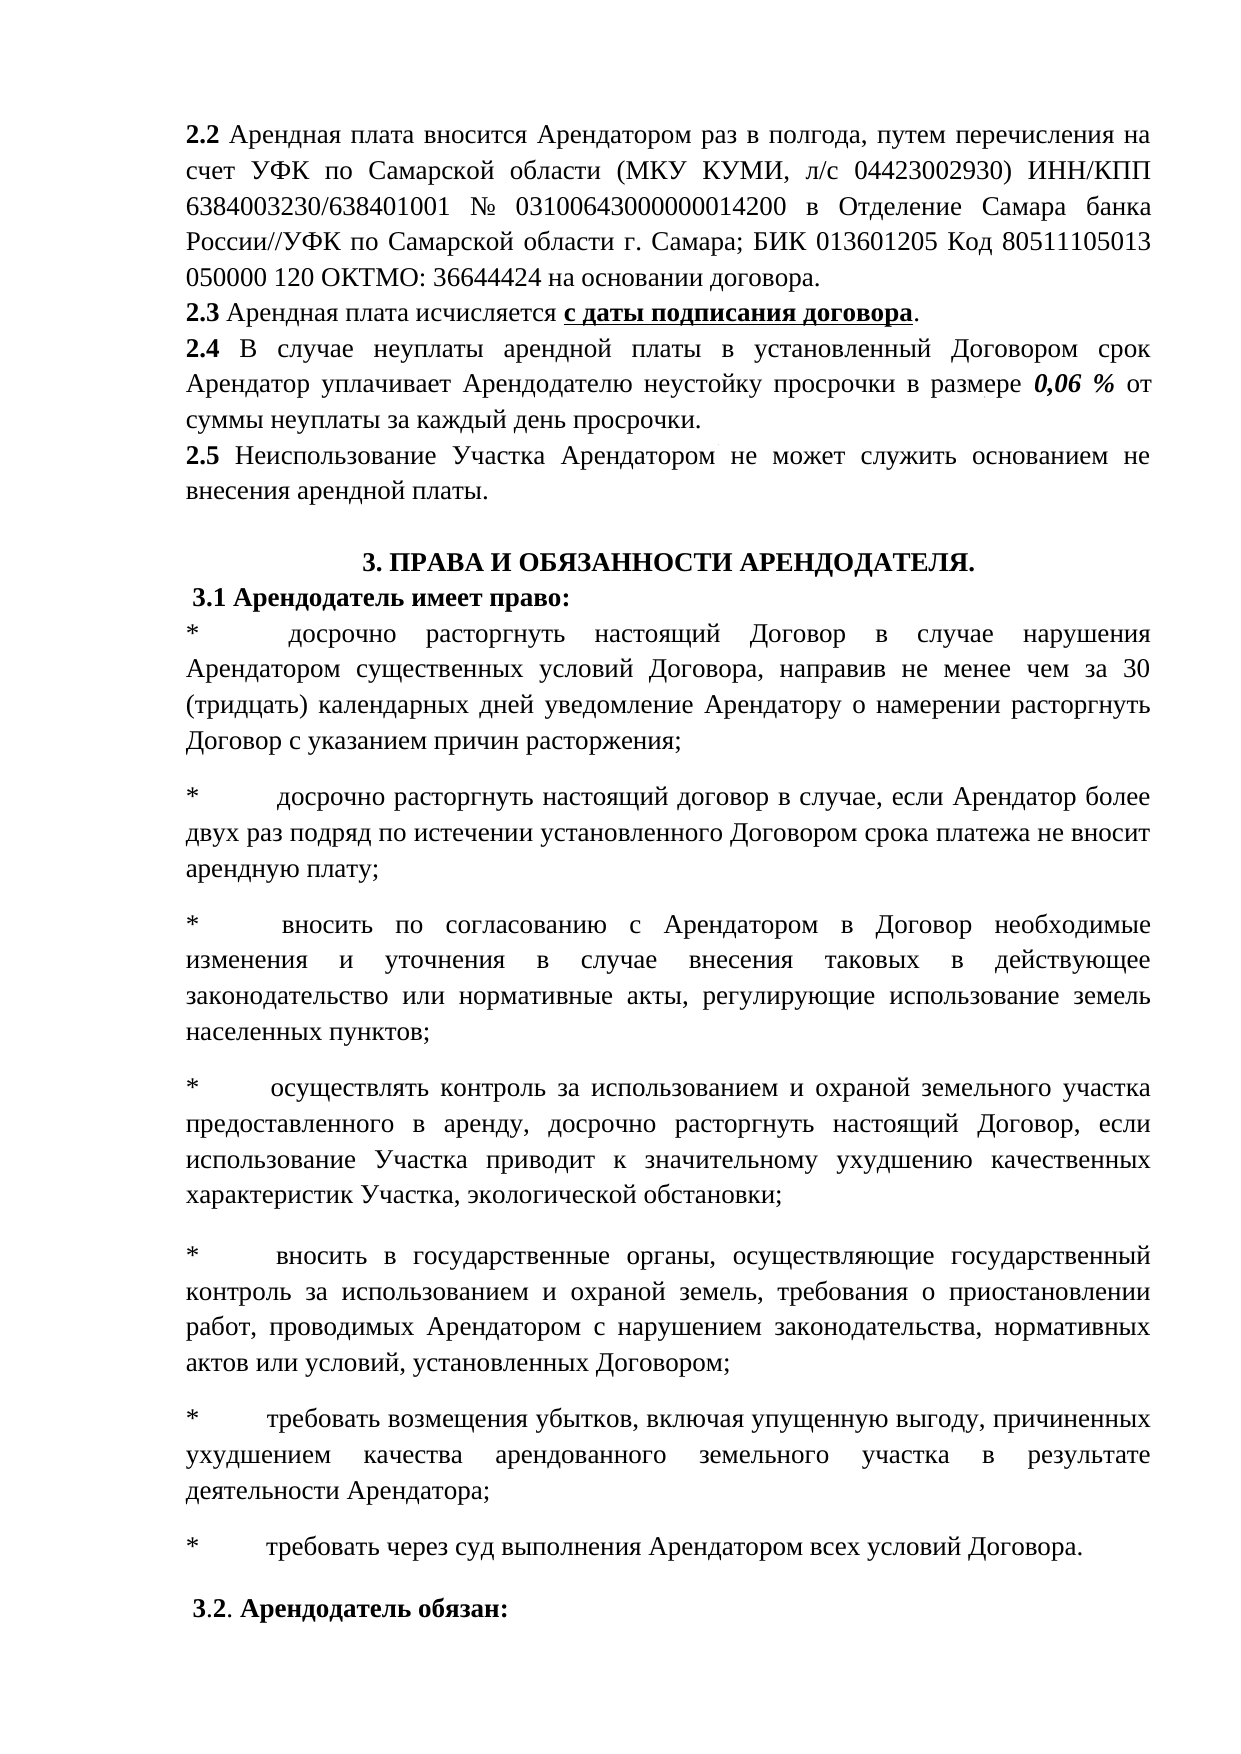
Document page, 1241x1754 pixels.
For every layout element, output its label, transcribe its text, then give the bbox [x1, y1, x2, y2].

table_cell вносить по согласованию с Арендатором в Договор необходимые изменения и уточнения в случае внесения таковых в действующее законодательство или нормативные акты, регулирующие использование земель населенных пунктов; [174, 908, 1163, 1071]
table_cell 2.5 Неиспользование Участка Арендатором не может служить основанием не внесения арендной платы. [174, 439, 1163, 546]
table_cell 3.1 Арендодатель имеет право: [174, 581, 1163, 617]
table_cell вносить в государственные органы, осуществляющие государственный контроль за использованием и охраной земель, требования о приостановлении работ, проводимых Арендатором с нарушением законодательства, нормативных актов или условий, установленных Договором; [174, 1235, 1163, 1402]
table_cell 3.2. Арендодатель обязан: [174, 1586, 1163, 1628]
table_cell требовать через суд выполнения Арендатором всех условий Договора. [174, 1530, 1163, 1586]
table_cell досрочно расторгнуть настоящий Договор в случае нарушения Арендатором существенных условий Договора, направив не менее чем за 30 (тридцать) календарных дней уведомление Арендатору о намерении расторгнуть Договор с указанием причин расторжения; [174, 617, 1163, 780]
table_cell осуществлять контроль за использованием и охраной земельного участка предоставленного в аренду, досрочно расторгнуть настоящий Договор, если использование Участка приводит к значительному ухудшению качественных характеристик Участка, экологической обстановки; [174, 1071, 1163, 1235]
table_cell требовать возмещения убытков, включая упущенную выгоду, причиненных ухудшением качества арендованного земельного участка в результате деятельности Арендатора; [174, 1403, 1163, 1530]
table_cell 2.4 В случае неуплаты арендной платы в установленный Договором срок Арендатор уплачивает Арендодателю неустойку просрочки в размере 0,06 % от суммы неуплаты за каждый день просрочки. [174, 332, 1163, 439]
table_cell досрочно расторгнуть настоящий договор в случае, если Арендатор более двух раз подряд по истечении установленного Договором срока платежа не вносит арендную плату; [174, 780, 1163, 908]
table_cell 3. ПРАВА И ОБЯЗАННОСТИ АРЕНДОДАТЕЛЯ. [174, 546, 1163, 581]
table_cell 2.3 Арендная плата исчисляется с даты подписания договора. [174, 296, 1163, 332]
table_cell 2.2 Арендная плата вносится Арендатором раз в полгода, путем перечисления на счет УФК по Самарской области (МКУ КУМИ, л/с 04423002930) ИНН/КПП 6384003230/638401001 № 03100643000000014200 в Отделение Самара банка России//УФК по Самарской области г. Самара; БИК 013601205 Код 80511105013 050000 120 ОКТМО: 36644424 на основании договора. [174, 118, 1163, 296]
